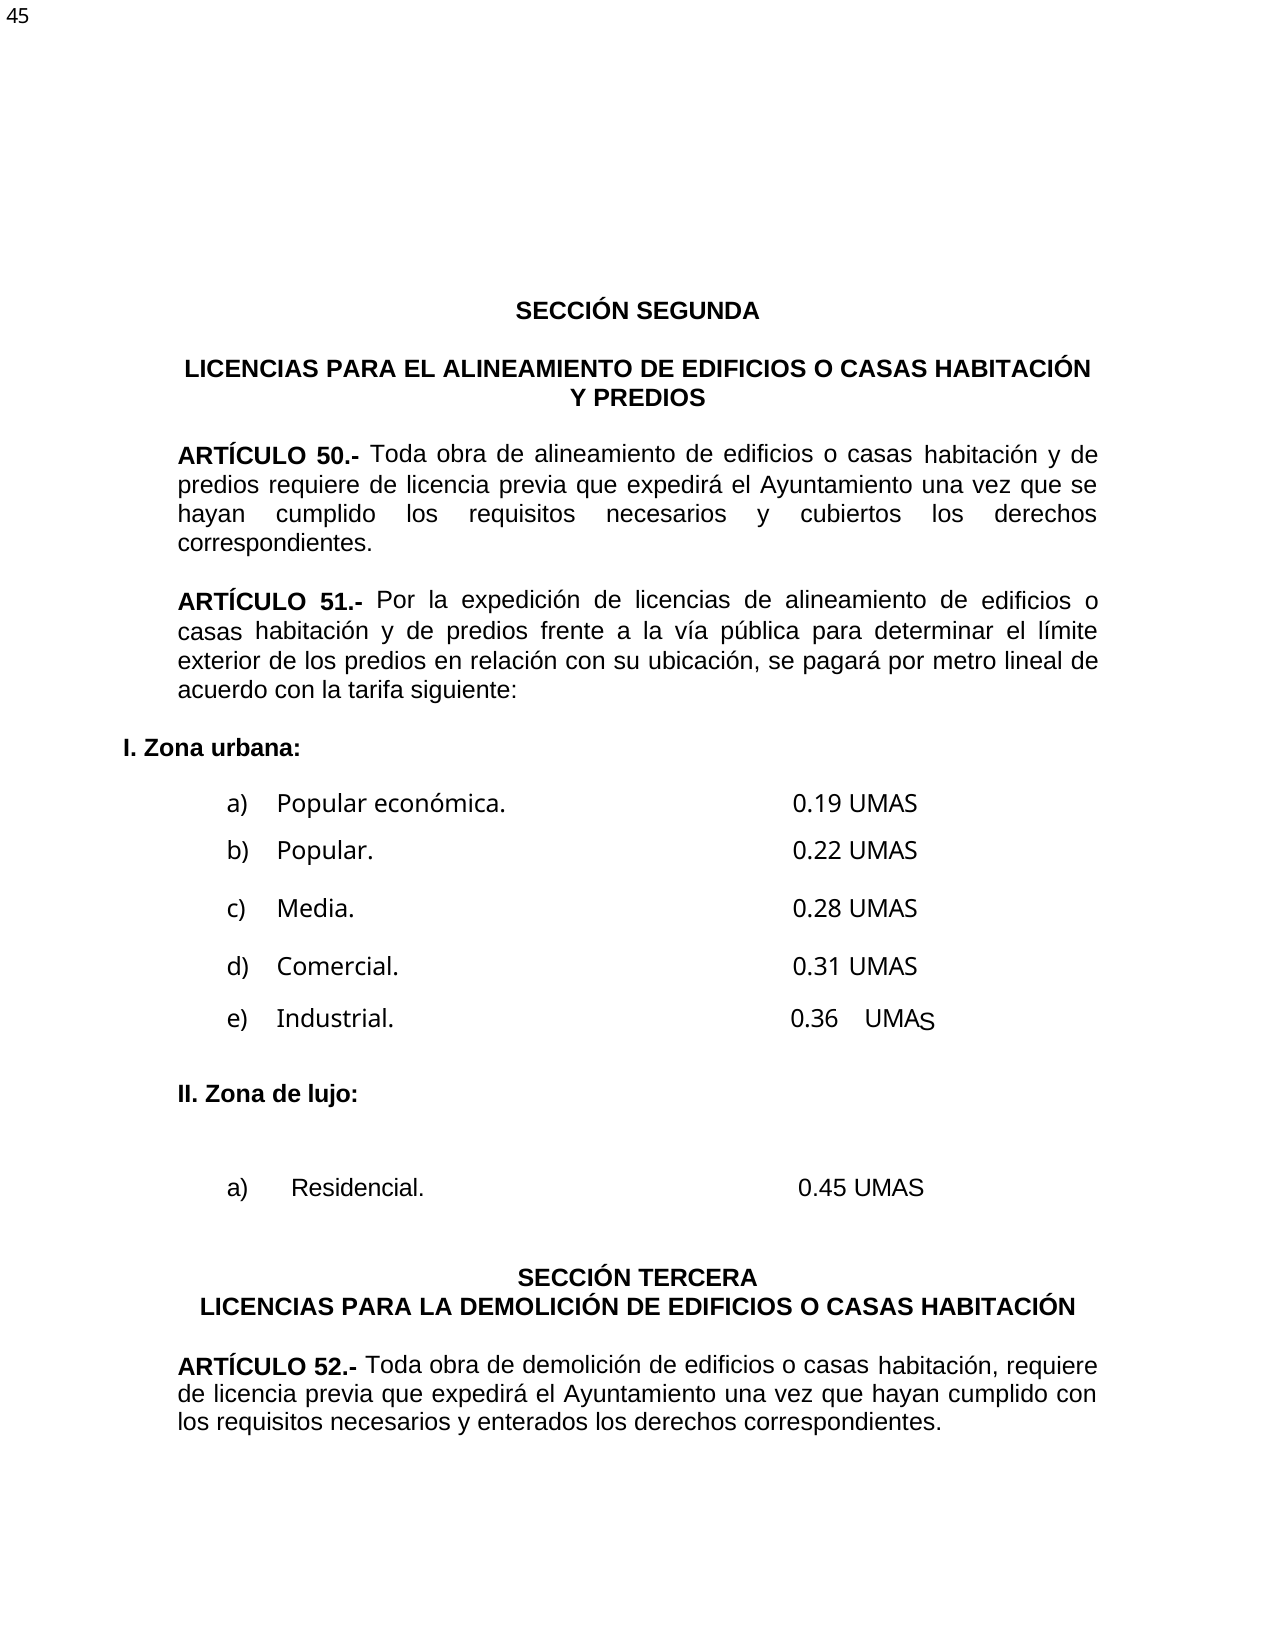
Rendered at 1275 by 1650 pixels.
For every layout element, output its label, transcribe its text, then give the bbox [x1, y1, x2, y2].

table_header 0.45 UMAS [611, 1176, 929, 1204]
text S [123, 1007, 936, 1035]
subtitle Zona urbana: [123, 733, 1223, 762]
list Zona de lujo: [177, 1079, 1223, 1108]
text ARTÍCULO 52.- Toda obra de demolición de edificios o casas habitación, requiere de licencia previa que expedirá el Ayuntamiento una vez que hayan cumplido con los requisitos necesarios y enterados los derechos correspondientes. [177, 1349, 1098, 1436]
text LICENCIAS PARA EL ALINEAMIENTO DE EDIFICIOS O CASAS HABITACIÓN Y PREDIOS [182, 354, 1093, 411]
text ARTÍCULO 50.- Toda obra de alineamiento de edificios o casas habitación y de predios requiere de licencia previa que expedirá el Ayuntamiento una vez que se hayan cumplido los requisitos necesarios y cubiertos los derechos correspondientes. [177, 439, 1098, 556]
text SECCIÓN SEGUNDA [311, 296, 964, 324]
text SECCIÓN TERCERA [311, 1262, 964, 1291]
text ARTÍCULO 51.- Por la expedición de licencias de alineamiento de edificios o casas habitación y de predios frente a la vía pública para determinar el límite exterior de los predios en relación con su ubicación, se pagará por metro lineal de acuerdo con la tarifa siguiente: [177, 585, 1098, 703]
table_header a) Residencial. [221, 1176, 611, 1204]
text LICENCIAS PARA LA DEMOLICIÓN DE EDIFICIOS O CASAS HABITACIÓN [178, 1292, 1097, 1320]
